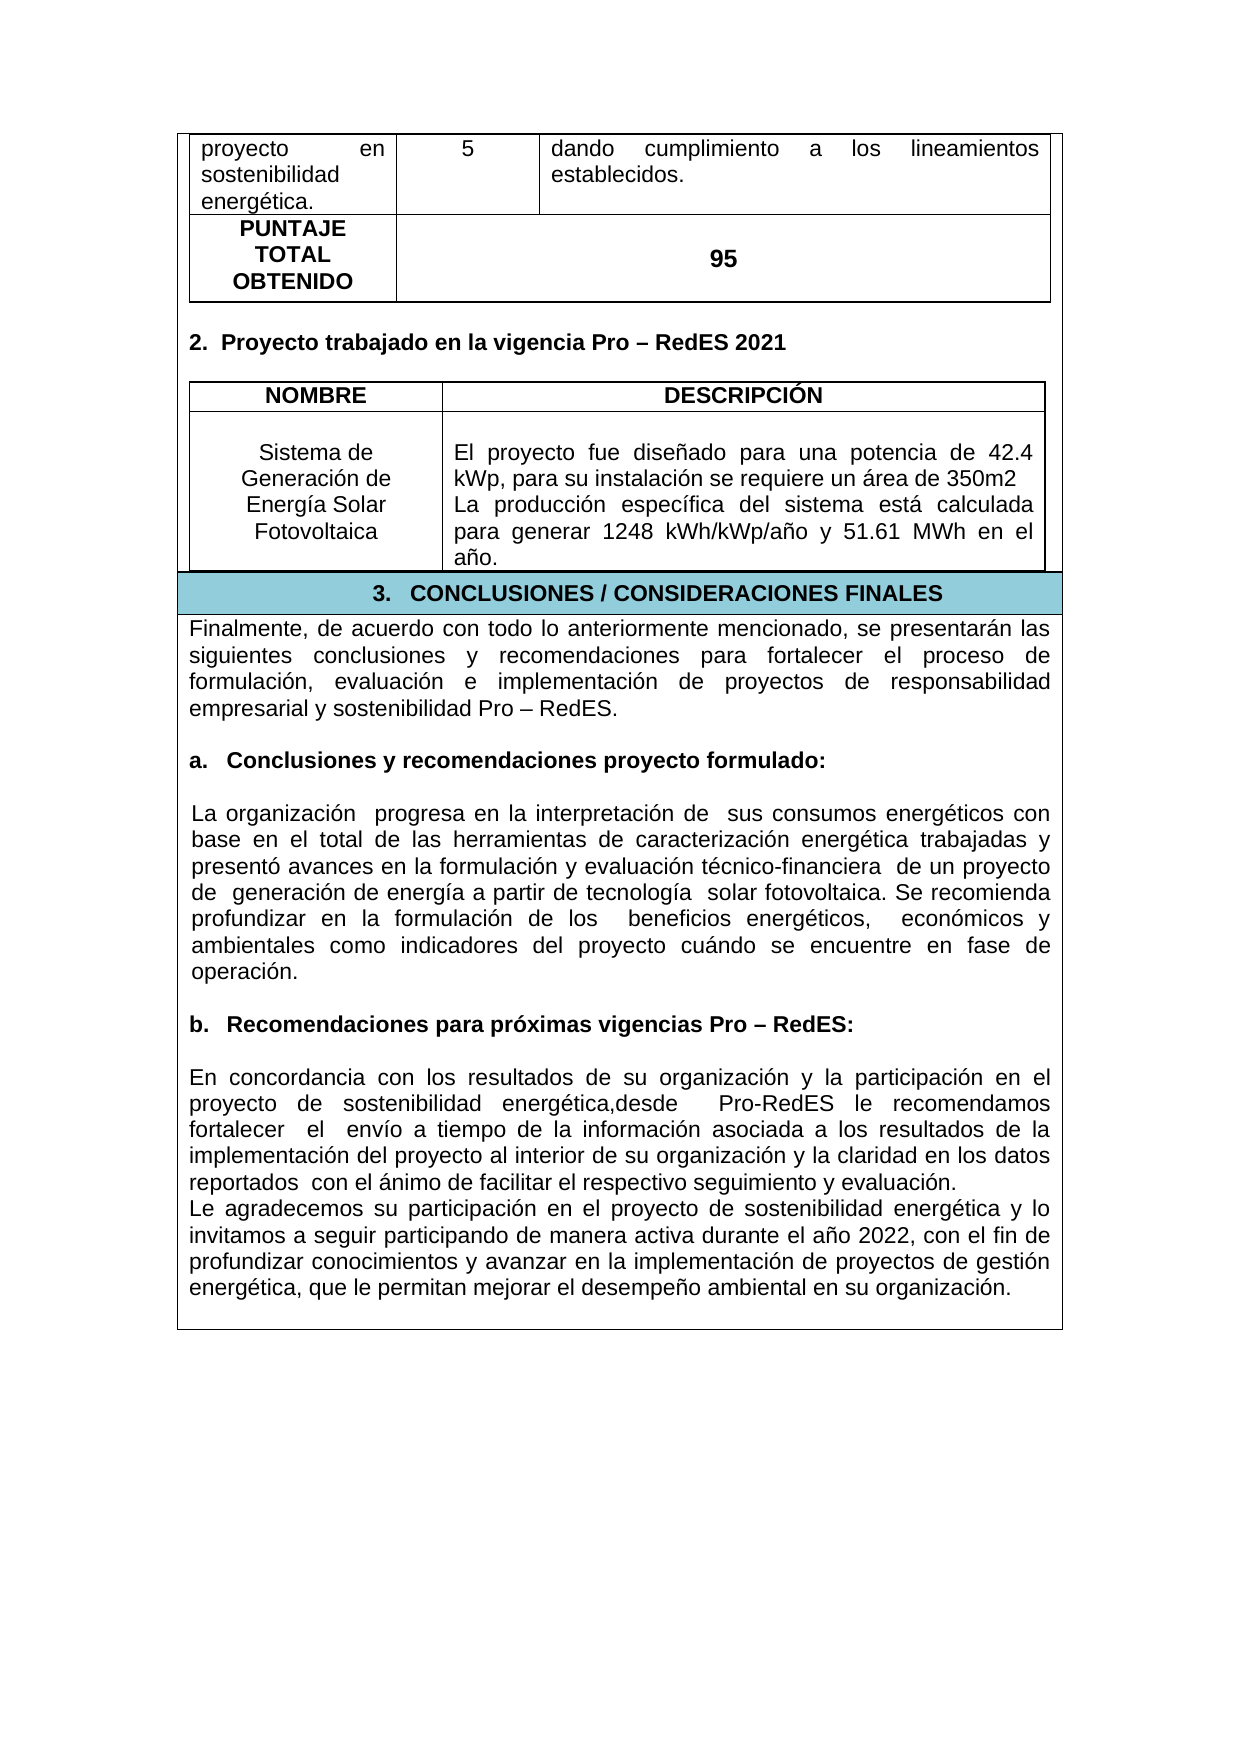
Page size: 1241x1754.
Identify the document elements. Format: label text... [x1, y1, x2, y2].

table_cell Finalmente, de acuerdo con todo lo anteriormente mencionado, se presentarán las siguientes conclusiones y recomendaciones para fortalecer el proceso de formulación, evaluación e implementación de proyectos de responsabilidad empresarial y sostenibilidad Pro – RedES. Conclusiones y recomendaciones proyecto formulado: La organización progresa en la interpretación de sus consumos energéticos con base en el total de las herramientas de caracterización energética trabajadas y presentó avances en la formulación y evaluación técnico-financiera de un proyecto de generación de energía a partir de tecnología solar fotovoltaica. Se recomienda profundizar en la formulación de los beneficios energéticos, económicos y ambientales como indicadores del proyecto cuándo se encuentre en fase de operación. Recomendaciones para próximas vigencias Pro – RedES: En concordancia con los resultados de su organización y la participación en el proyecto de sostenibilidad energética,desde Pro-RedES le recomendamos fortalecer el envío a tiempo de la información asociada a los resultados de la implementación del proyecto al interior de su organización y la claridad en los datos reportados con el ánimo de facilitar el respectivo seguimiento y evaluación. Le agradecemos su participación en el proyecto de sostenibilidad energética y lo invitamos a seguir participando de manera activa durante el año 2022, con el fin de profundizar conocimientos y avanzar en la implementación de proyectos de gestión energética, que le permitan mejorar el desempeño ambiental en su organización. [178, 615, 1062, 1329]
table_cell CONCLUSIONES / CONSIDERACIONES FINALES [178, 573, 1062, 614]
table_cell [178, 134, 1062, 571]
